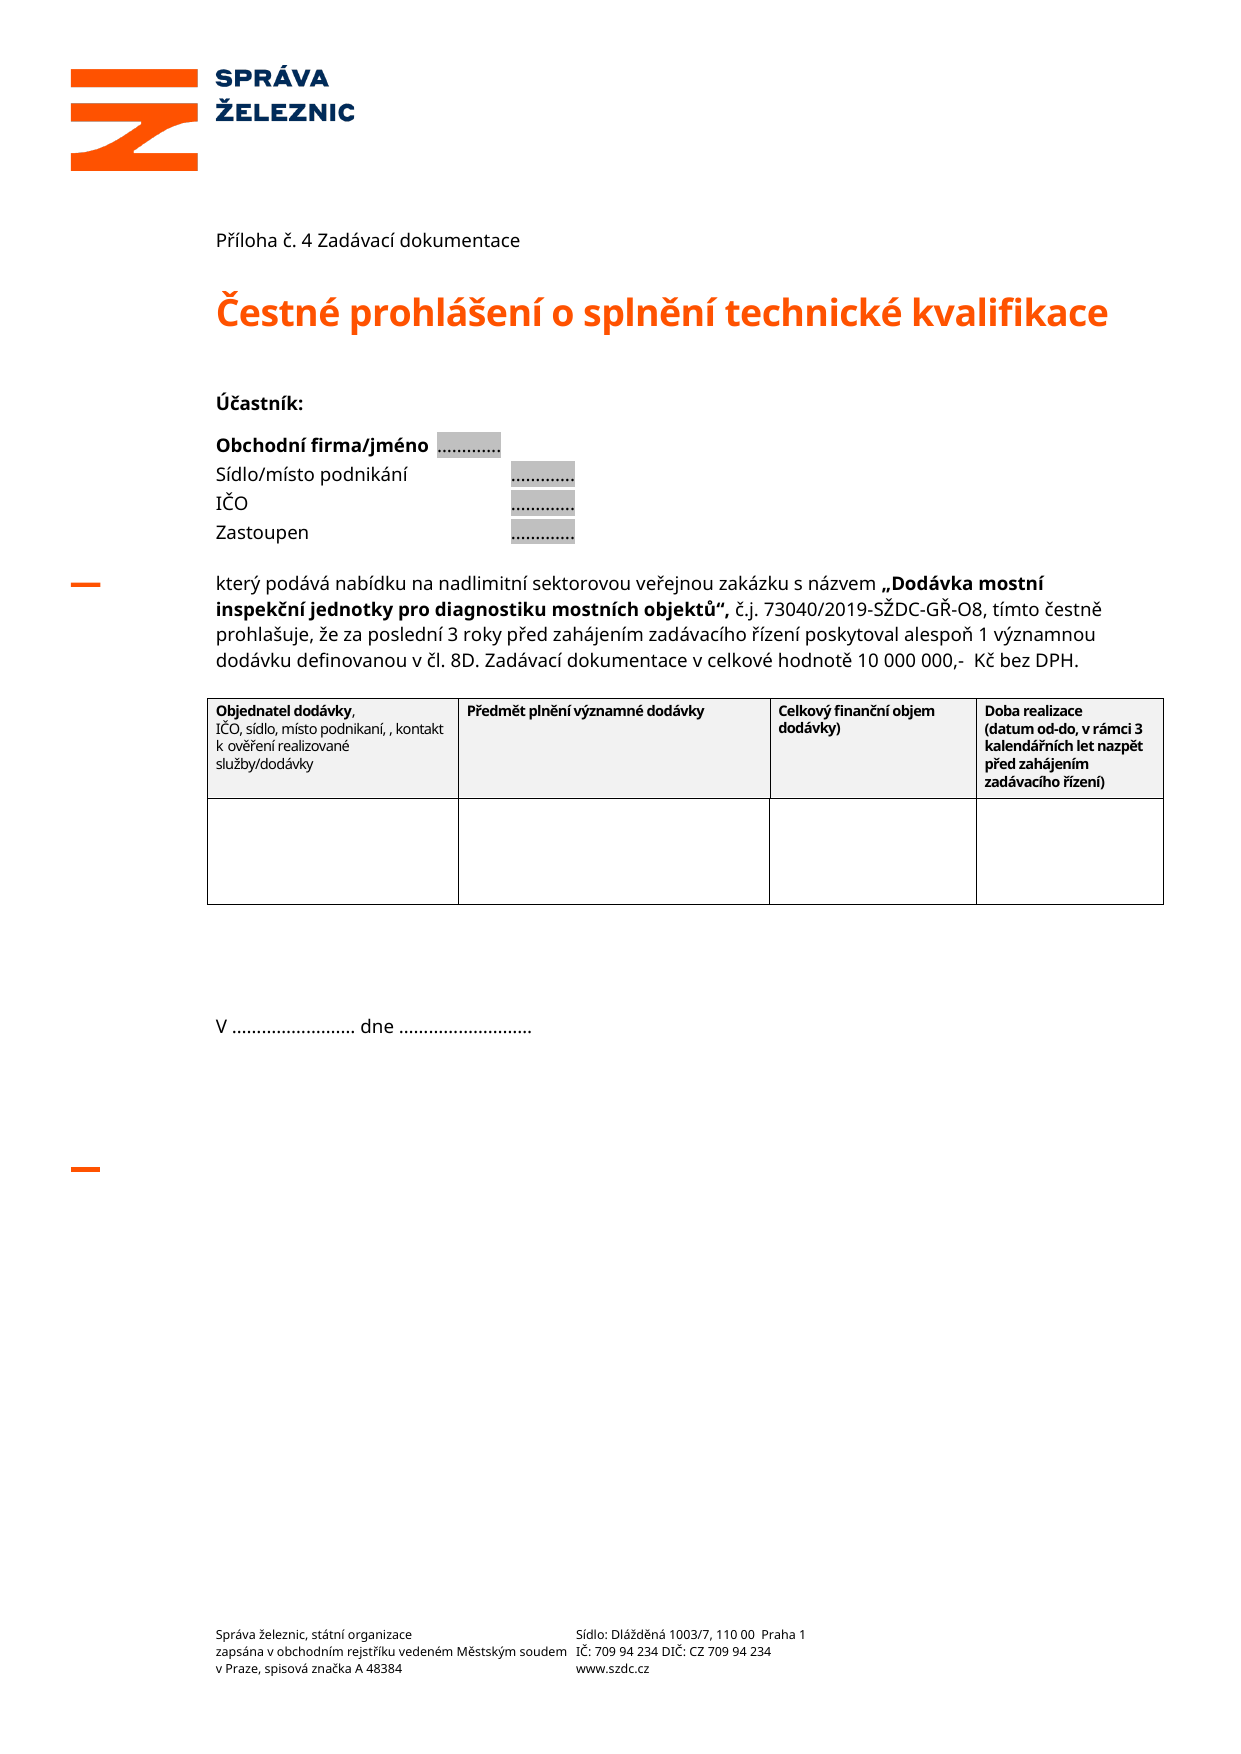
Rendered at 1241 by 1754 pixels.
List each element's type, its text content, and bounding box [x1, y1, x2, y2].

table_header Doba realizace (datum od-do, v rámci 3 kalendářních let nazpět před zahájením zadávacího řízení) [977, 699, 1163, 797]
text Příloha č. 4 Zadávací dokumentace [216, 227, 1122, 253]
table_cell [208, 799, 458, 903]
text Obchodní firma/jméno …………. [216, 429, 1122, 458]
table_cell [770, 799, 976, 903]
subtitle Čestné prohlášení o splnění technické kvalifikace [216, 286, 1122, 337]
text Zastoupen …………. [216, 516, 1122, 545]
table_cell [977, 799, 1163, 903]
table_header Objednatel dodávky, IČO, sídlo, místo podnikaní, , kontakt k ověření realizované služby/dodávky [208, 699, 458, 797]
text který podává nabídku na nadlimitní sektorovou veřejnou zakázku s názvem „Dodávka mostní inspekční jednotky pro diagnostiku mostních objektů“, č.j. 73040/2019-SŽDC-GŘ-O8, tímto čestně prohlašuje, že za poslední 3 roky před zahájením zadávacího řízení poskytoval alespoň 1 významnou dodávku definovanou v čl. 8D. Zadávací dokumentace v celkové hodnotě 10 000 000,- Kč bez DPH. [216, 570, 1122, 672]
text Účastník: [216, 386, 1122, 417]
table_header Celkový finanční objem dodávky) [771, 699, 976, 797]
picture [70, 65, 355, 171]
table_header Předmět plnění významné dodávky [459, 699, 770, 797]
text V ………………….… dne ……………………… [216, 1010, 1121, 1039]
table_cell [459, 799, 769, 903]
text Sídlo/místo podnikání …………. [216, 458, 1122, 487]
text IČO …………. [216, 487, 1122, 516]
